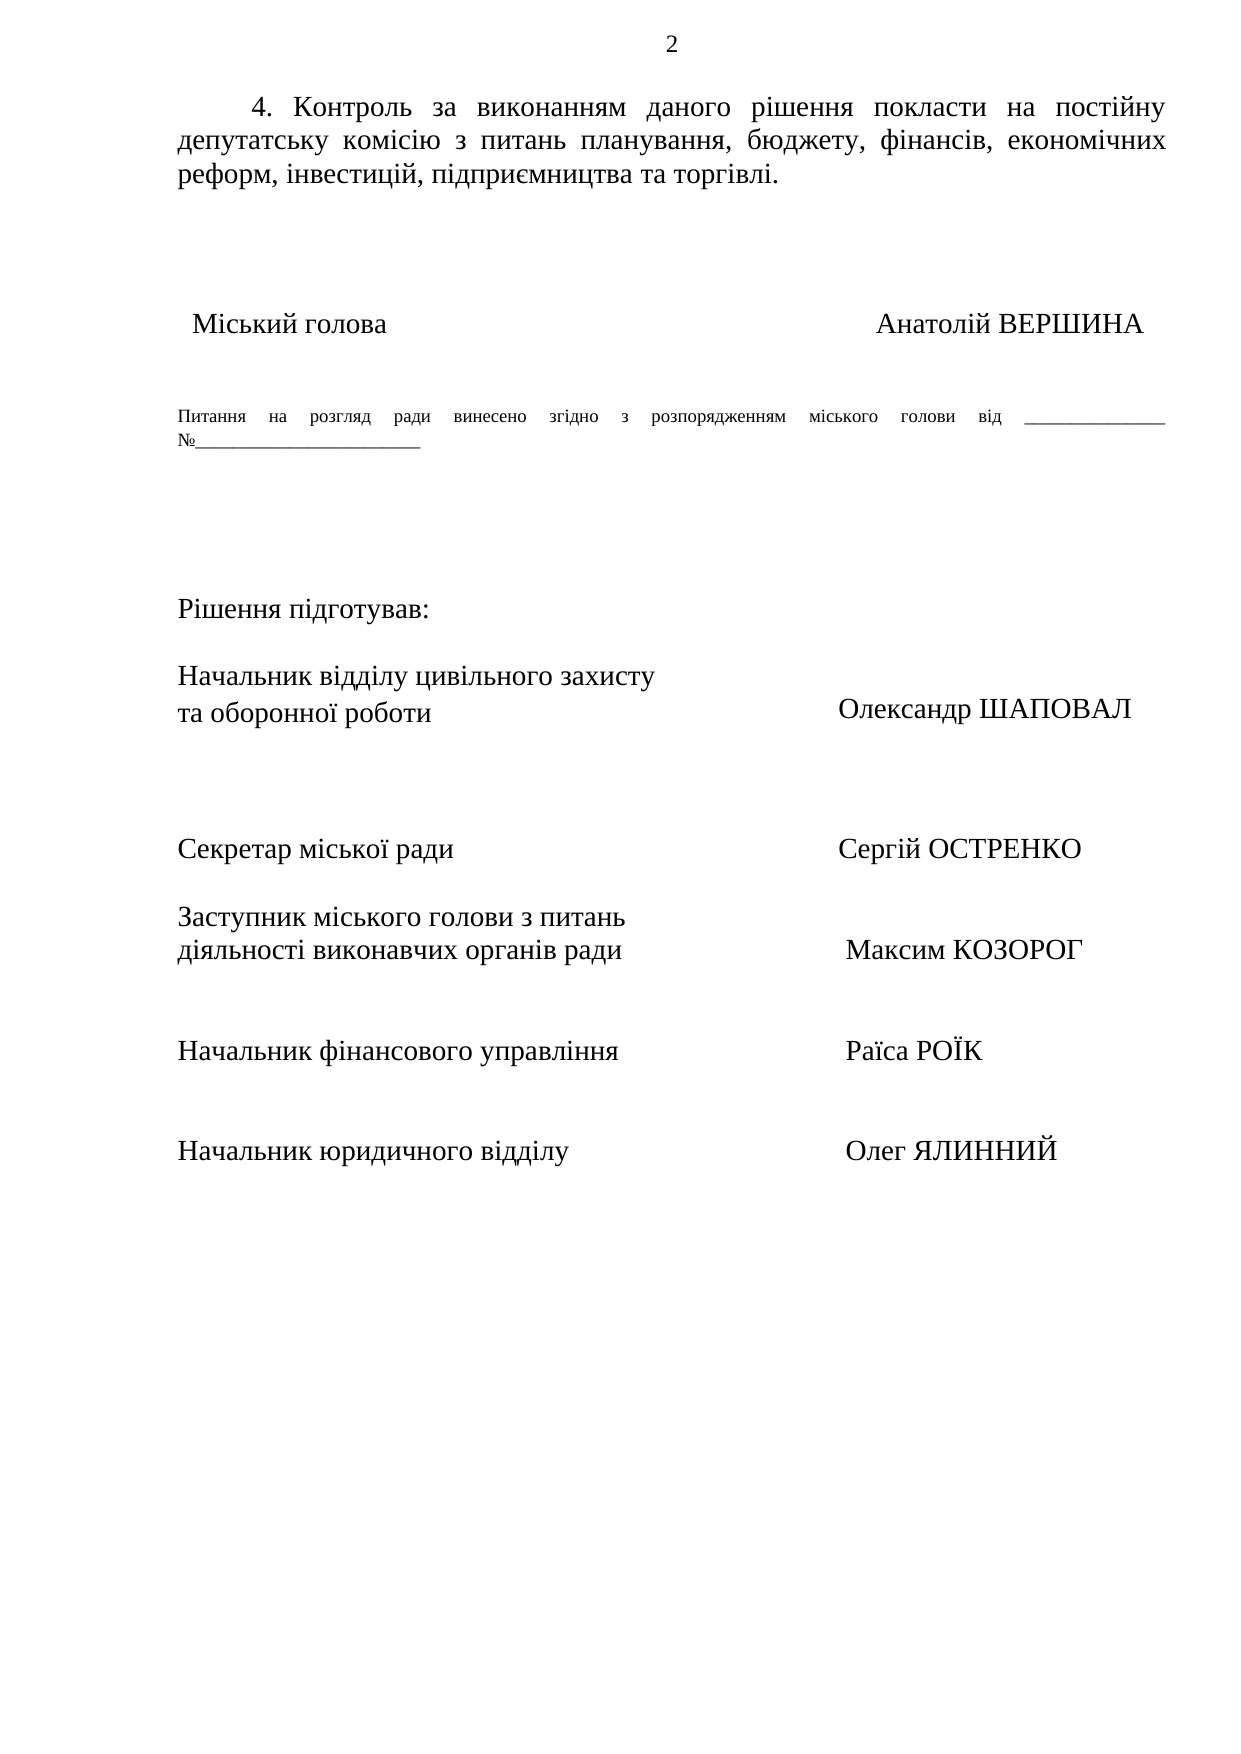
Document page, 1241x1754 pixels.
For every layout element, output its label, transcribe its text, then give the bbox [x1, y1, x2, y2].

table_cell Сергій ОСТРЕНКО [827, 731, 1181, 865]
table_cell Начальник фінансового управління [166, 966, 827, 1066]
table_cell Заступник міського голови з питань діяльності виконавчих органів ради [166, 865, 827, 966]
table_cell Секретар міської ради [166, 731, 827, 865]
table_cell Раїса РОЇК [827, 966, 1181, 1066]
table_header Олександр ШАПОВАЛ [827, 591, 1181, 731]
table_cell Максим КОЗОРОГ [827, 865, 1181, 966]
table_cell Начальник юридичного відділу [166, 1066, 827, 1167]
text Міський голова Анатолій ВЕРШИНА [177, 307, 1167, 340]
text Питання на розгляд ради винесено згідно з розпорядженням міського голови від _______________ №________________________ [177, 405, 1167, 450]
table_cell Олег ЯЛИННИЙ [827, 1066, 1181, 1167]
text 4. Контроль за виконанням даного рішення покласти на постійну депутатську комісію з питань планування, бюджету, фінансів, економічних реформ, інвестицій, підприємництва та торгівлі. [177, 89, 1167, 189]
table_header Рішення підготував: Начальник відділу цивільного захисту та оборонної роботи [166, 591, 827, 731]
